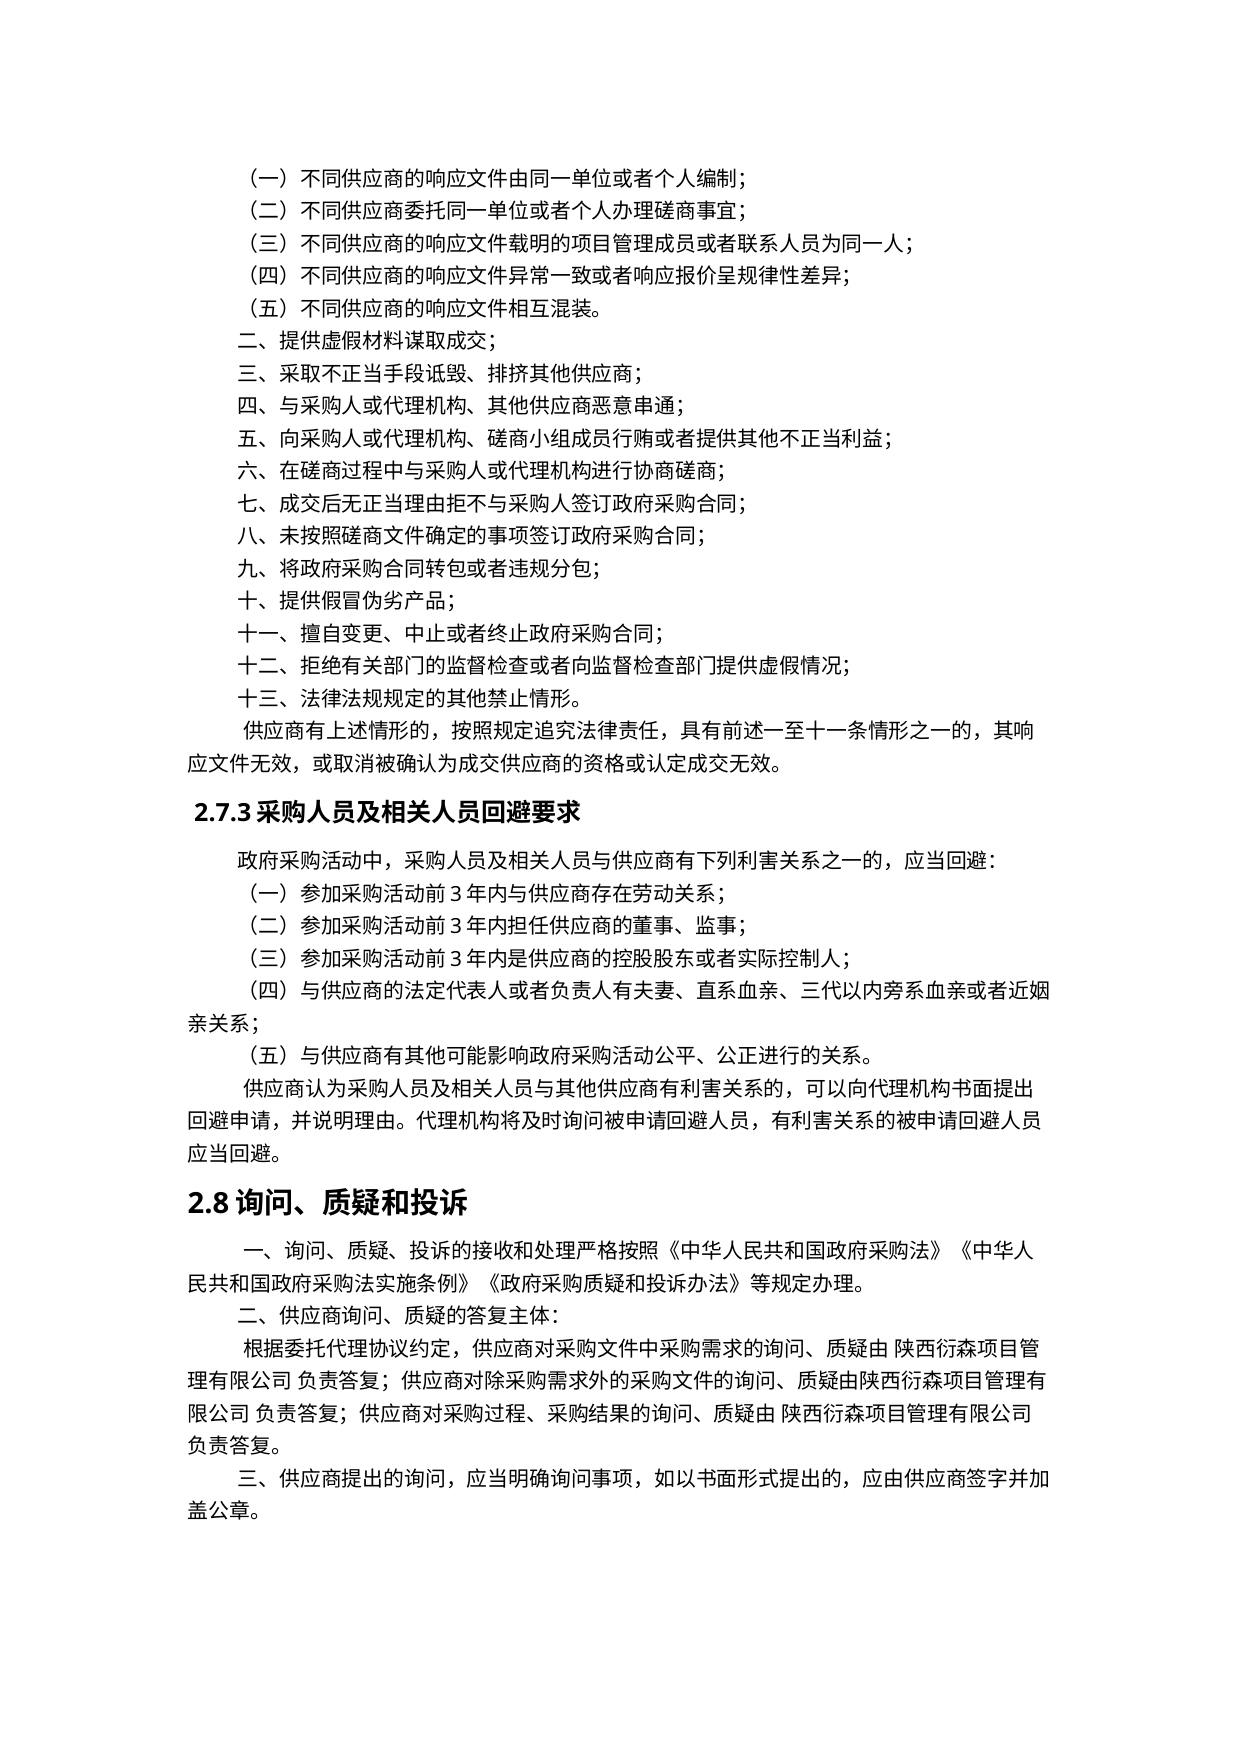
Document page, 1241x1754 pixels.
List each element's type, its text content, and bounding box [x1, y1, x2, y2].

text 政府采购活动中，采购人员及相关人员与供应商有下列利害关系之一的，应当回避： [187, 844, 1053, 877]
text 2.7.3采购人员及相关人员回避要求 [187, 779, 1053, 844]
text 二、供应商询问、质疑的答复主体： [187, 1299, 1053, 1332]
text （二）参加采购活动前3年内担任供应商的董事、监事； [187, 909, 1053, 942]
text 一、询问、质疑、投诉的接收和处理严格按照《中华人民共和国政府采购法》《中华人民共和国政府采购法实施条例》《政府采购质疑和投诉办法》等规定办理。 [187, 1234, 1053, 1299]
text 六、在磋商过程中与采购人或代理机构进行协商磋商； [187, 454, 1053, 487]
text （三）不同供应商的响应文件载明的项目管理成员或者联系人员为同一人； [187, 227, 1053, 259]
text （三）参加采购活动前3年内是供应商的控股股东或者实际控制人； [187, 942, 1053, 974]
text （五）与供应商有其他可能影响政府采购活动公平、公正进行的关系。 [187, 1039, 1053, 1072]
text 十一、擅自变更、中止或者终止政府采购合同； [187, 617, 1053, 649]
text （二）不同供应商委托同一单位或者个人办理磋商事宜； [187, 194, 1053, 227]
text （一）参加采购活动前3年内与供应商存在劳动关系； [187, 877, 1053, 909]
text 2.8询问、质疑和投诉 [187, 1169, 1053, 1234]
text 九、将政府采购合同转包或者违规分包； [187, 552, 1053, 584]
text 五、向采购人或代理机构、磋商小组成员行贿或者提供其他不正当利益； [187, 422, 1053, 454]
text （四）不同供应商的响应文件异常一致或者响应报价呈规律性差异； [187, 259, 1053, 292]
text 二、提供虚假材料谋取成交； [187, 324, 1053, 357]
text 供应商有上述情形的，按照规定追究法律责任，具有前述一至十一条情形之一的，其响应文件无效，或取消被确认为成交供应商的资格或认定成交无效。 [187, 714, 1053, 779]
text 三、采取不正当手段诋毁、排挤其他供应商； [187, 357, 1053, 389]
text 七、成交后无正当理由拒不与采购人签订政府采购合同； [187, 487, 1053, 519]
text 十三、法律法规规定的其他禁止情形。 [187, 682, 1053, 714]
text 八、未按照磋商文件确定的事项签订政府采购合同； [187, 519, 1053, 552]
text 十二、拒绝有关部门的监督检查或者向监督检查部门提供虚假情况； [187, 649, 1053, 682]
text 根据委托代理协议约定，供应商对采购文件中采购需求的询问、质疑由 陕西衍森项目管理有限公司 负责答复；供应商对除采购需求外的采购文件的询问、质疑由陕西衍森项目管理有限公司 负责答复；供应商对采购过程、采购结果的询问、质疑由 陕西衍森项目管理有限公司 负责答复。 [187, 1332, 1053, 1462]
text （一）不同供应商的响应文件由同一单位或者个人编制； [187, 162, 1053, 194]
text 十、提供假冒伪劣产品； [187, 584, 1053, 617]
text （四）与供应商的法定代表人或者负责人有夫妻、直系血亲、三代以内旁系血亲或者近姻亲关系； [187, 974, 1053, 1039]
text 供应商认为采购人员及相关人员与其他供应商有利害关系的，可以向代理机构书面提出回避申请，并说明理由。代理机构将及时询问被申请回避人员，有利害关系的被申请回避人员应当回避。 [187, 1072, 1053, 1169]
text 三、供应商提出的询问，应当明确询问事项，如以书面形式提出的，应由供应商签字并加盖公章。 [187, 1462, 1053, 1527]
text 四、与采购人或代理机构、其他供应商恶意串通； [187, 389, 1053, 422]
text （五）不同供应商的响应文件相互混装。 [187, 292, 1053, 324]
